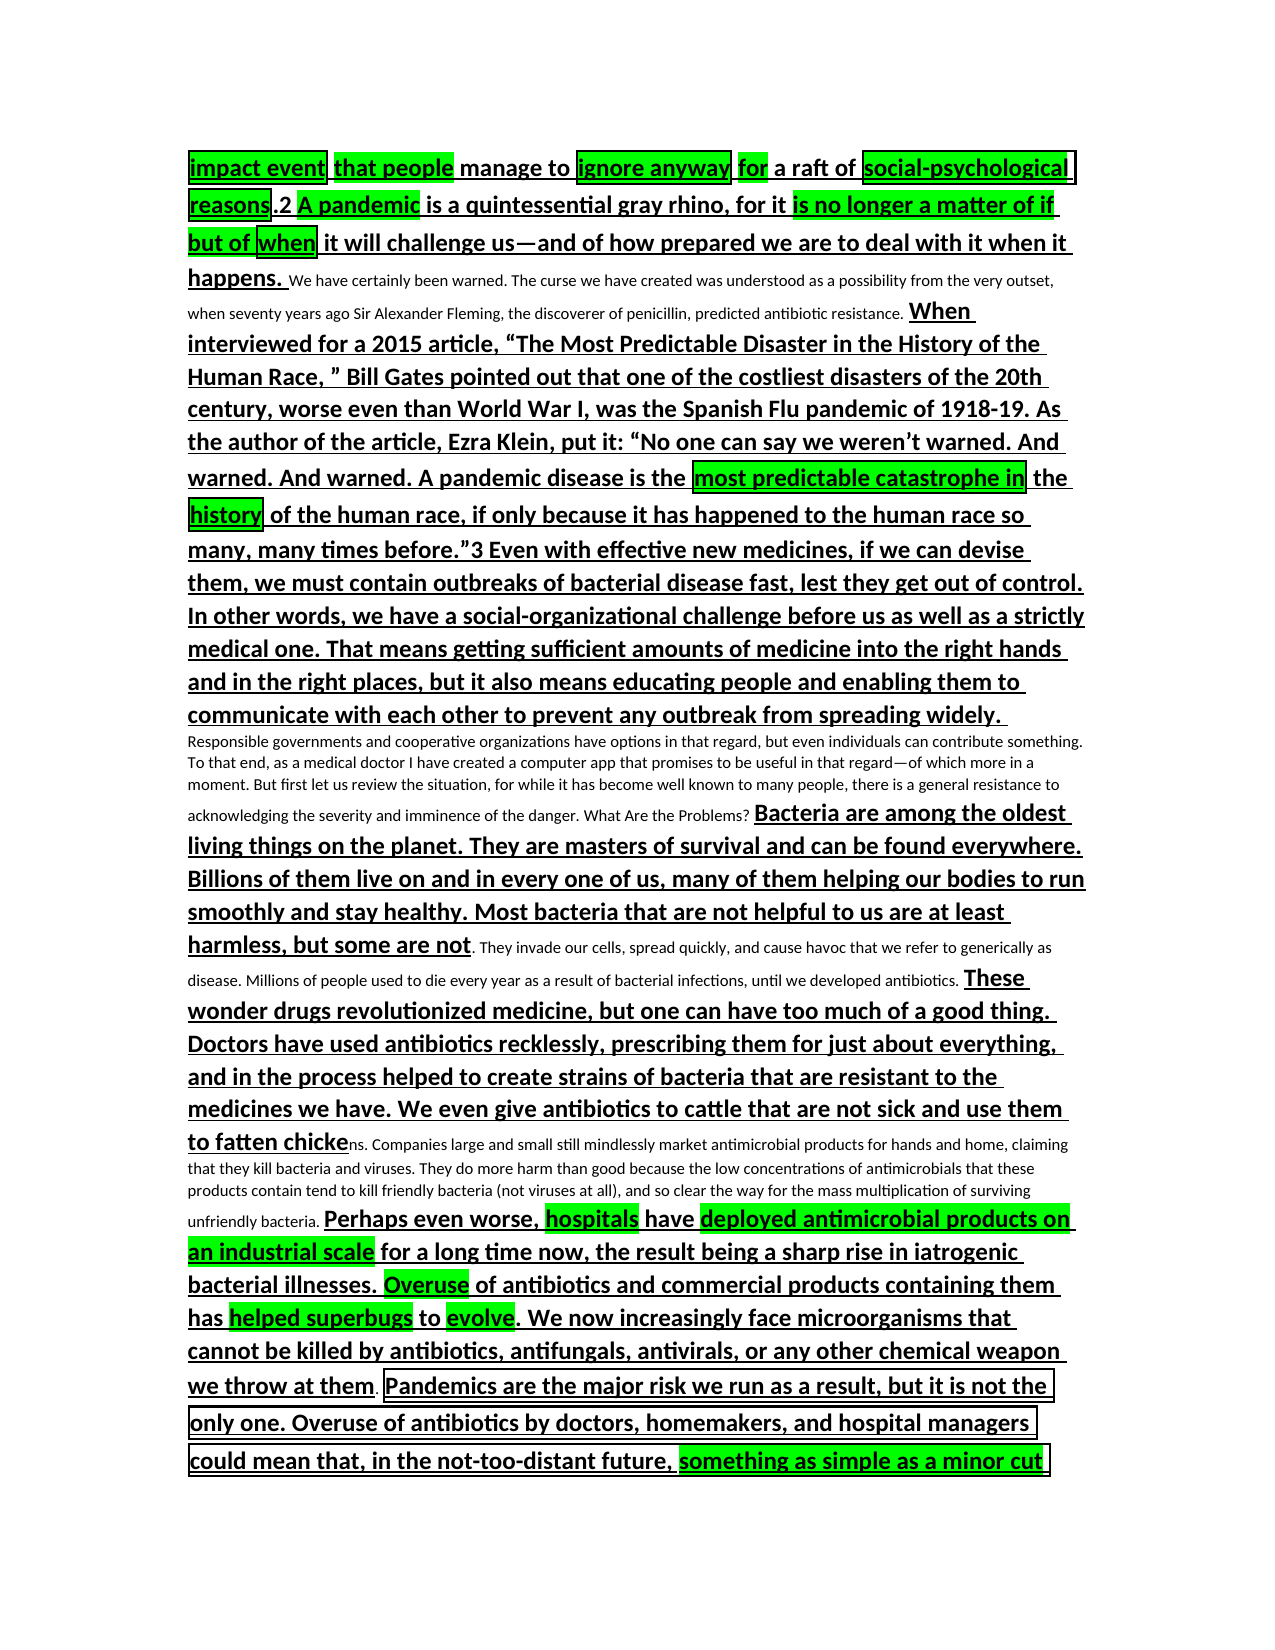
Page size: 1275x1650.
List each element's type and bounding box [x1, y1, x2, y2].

text [187, 150, 1087, 1477]
